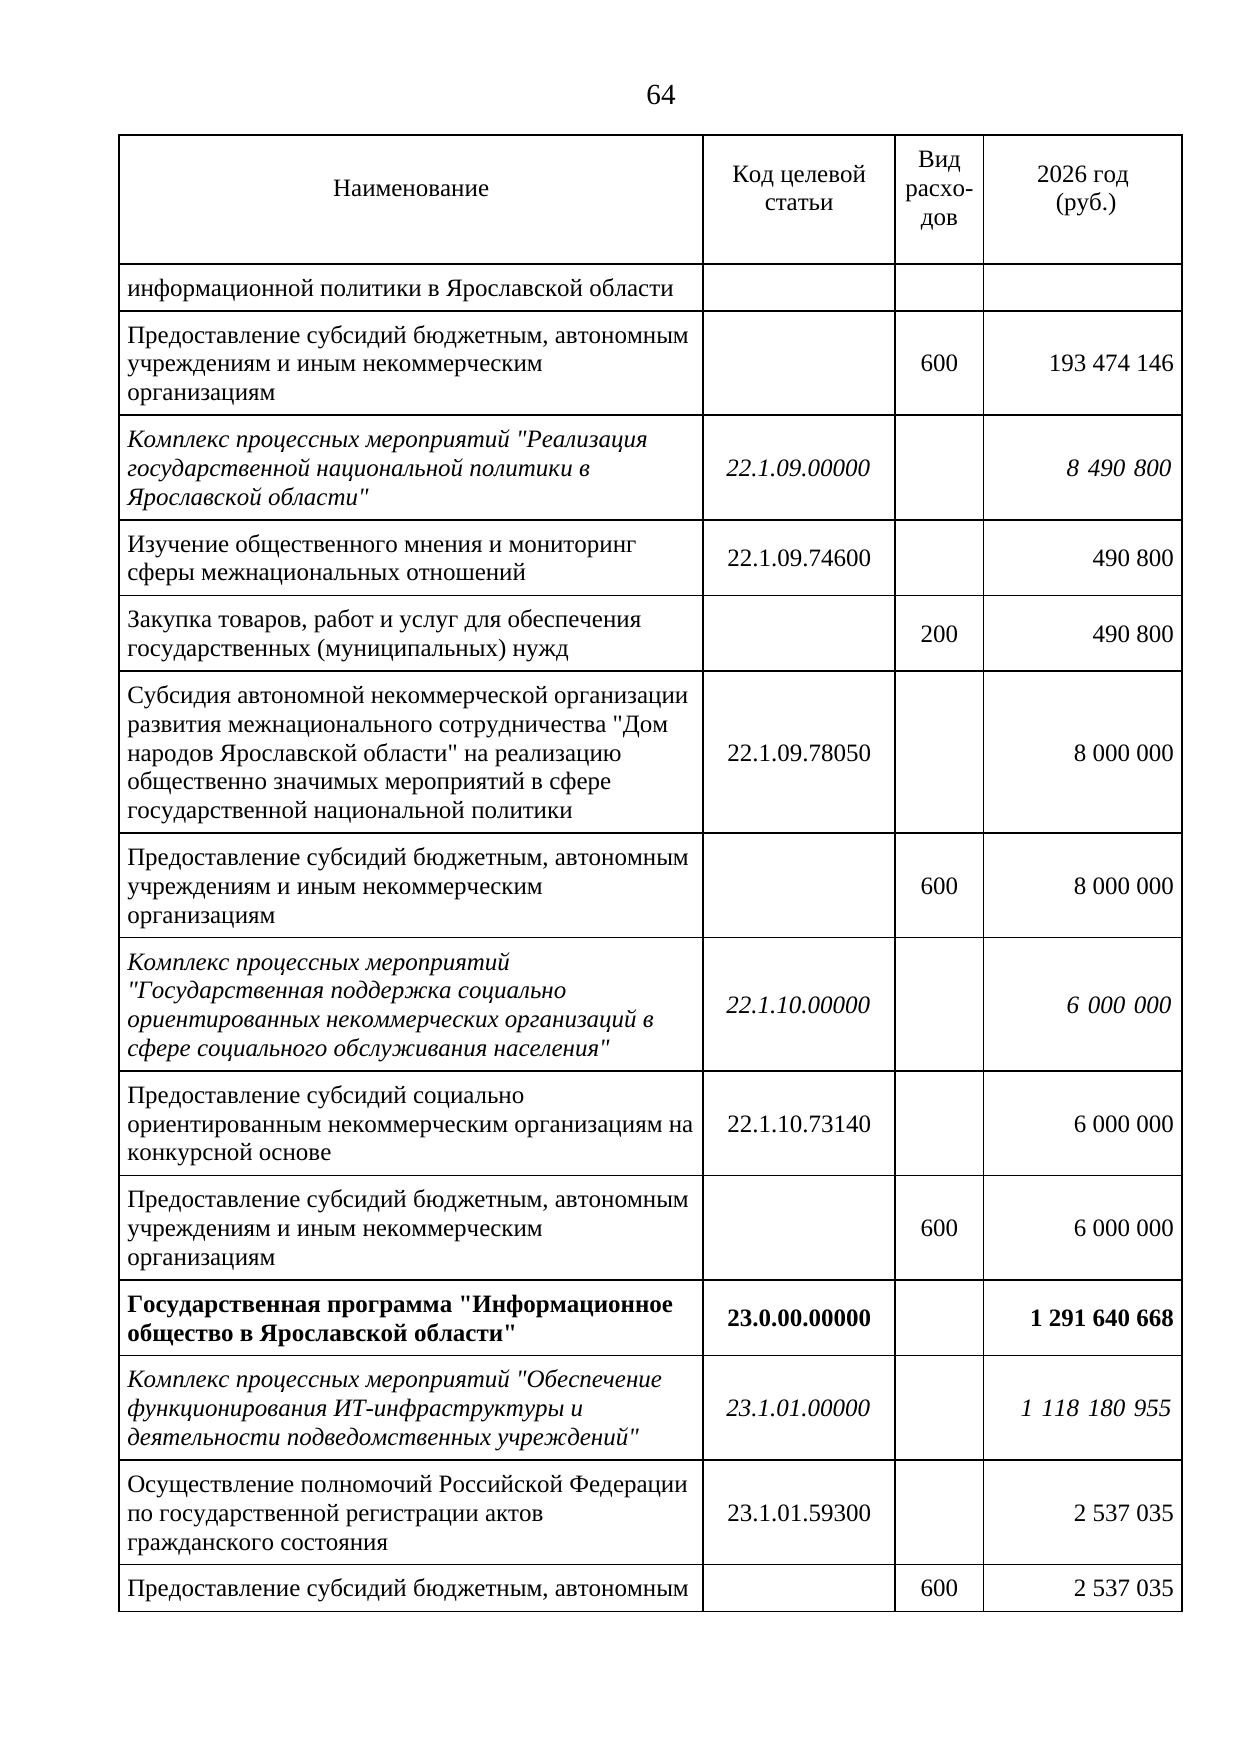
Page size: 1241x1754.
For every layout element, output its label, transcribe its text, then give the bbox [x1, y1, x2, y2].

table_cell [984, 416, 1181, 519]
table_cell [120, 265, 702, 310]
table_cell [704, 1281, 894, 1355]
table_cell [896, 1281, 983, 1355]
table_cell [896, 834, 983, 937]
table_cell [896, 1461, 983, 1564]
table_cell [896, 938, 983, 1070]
table_header 2026 год (руб.) [984, 136, 1181, 263]
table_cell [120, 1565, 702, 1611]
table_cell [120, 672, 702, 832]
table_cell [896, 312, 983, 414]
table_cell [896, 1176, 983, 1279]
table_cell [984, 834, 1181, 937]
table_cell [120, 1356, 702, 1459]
table_header Вид расхо- дов [896, 136, 983, 263]
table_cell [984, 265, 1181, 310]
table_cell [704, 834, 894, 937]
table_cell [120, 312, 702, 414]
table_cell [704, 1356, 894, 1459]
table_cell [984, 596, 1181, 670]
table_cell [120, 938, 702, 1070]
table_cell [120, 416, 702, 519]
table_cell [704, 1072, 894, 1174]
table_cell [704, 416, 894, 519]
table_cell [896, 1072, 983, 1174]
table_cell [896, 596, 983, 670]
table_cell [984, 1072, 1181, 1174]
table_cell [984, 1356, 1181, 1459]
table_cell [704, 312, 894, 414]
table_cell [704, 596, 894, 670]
table_header Код целевой статьи [704, 136, 894, 263]
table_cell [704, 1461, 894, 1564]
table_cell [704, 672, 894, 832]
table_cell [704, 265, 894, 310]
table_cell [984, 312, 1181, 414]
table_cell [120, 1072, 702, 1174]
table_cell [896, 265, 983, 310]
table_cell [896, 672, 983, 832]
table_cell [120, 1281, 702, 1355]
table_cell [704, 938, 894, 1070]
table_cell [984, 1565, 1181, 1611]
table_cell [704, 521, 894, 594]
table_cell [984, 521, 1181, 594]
table_header Наименование [120, 136, 702, 263]
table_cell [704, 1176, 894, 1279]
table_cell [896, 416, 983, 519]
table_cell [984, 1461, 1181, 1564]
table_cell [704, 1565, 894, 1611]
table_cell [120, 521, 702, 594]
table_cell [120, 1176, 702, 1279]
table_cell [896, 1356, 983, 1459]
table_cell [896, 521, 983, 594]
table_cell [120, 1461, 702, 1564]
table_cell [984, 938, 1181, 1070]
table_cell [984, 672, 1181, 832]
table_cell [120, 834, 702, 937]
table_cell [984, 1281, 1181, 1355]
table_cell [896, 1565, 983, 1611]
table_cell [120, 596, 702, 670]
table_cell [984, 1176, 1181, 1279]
